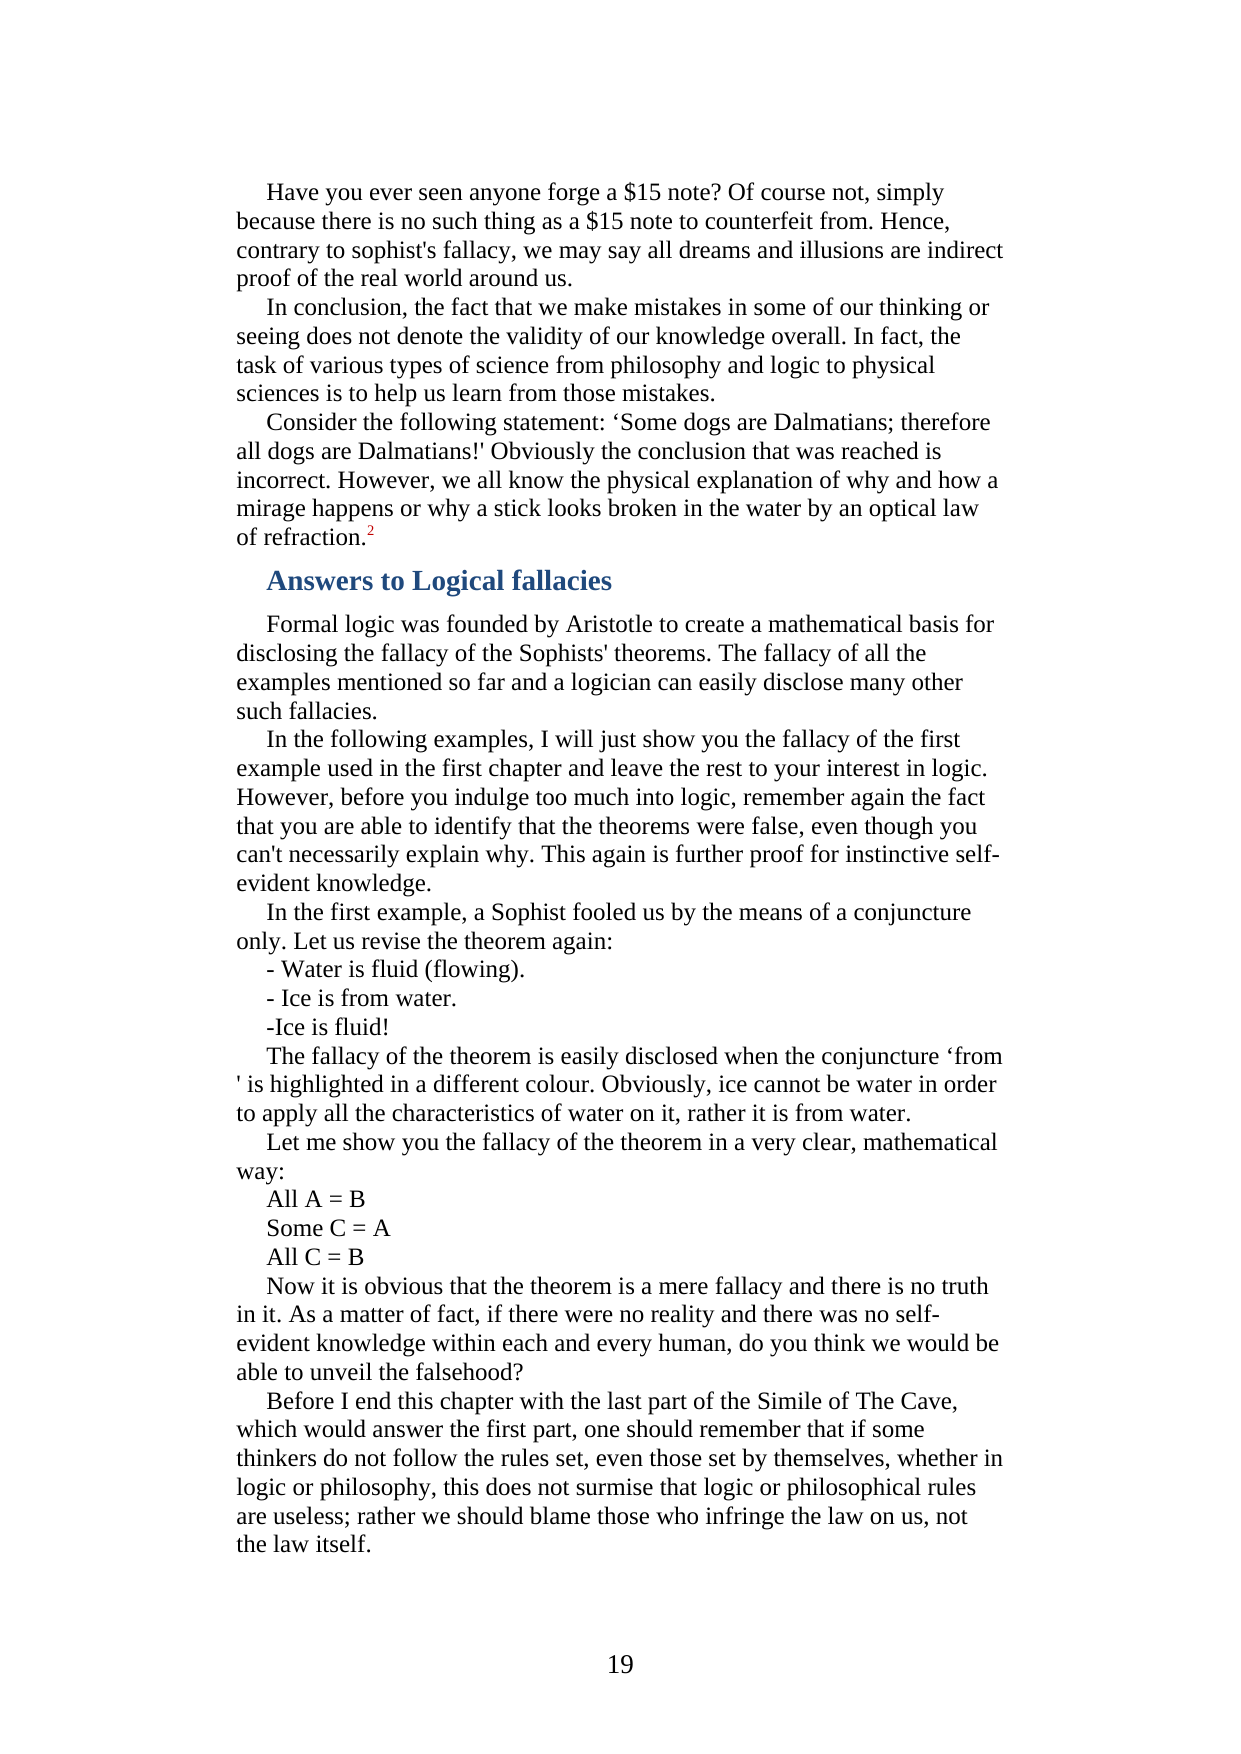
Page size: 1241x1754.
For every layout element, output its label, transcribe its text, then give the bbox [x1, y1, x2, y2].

text Have you ever seen anyone forge a $15 note? Of course not, simply because there is no such thing as a $15 note to counterfeit from. Hence, contrary to sophist's fallacy, we may say all dreams and illusions are indirect proof of the real world around us. [236, 177, 1004, 292]
text - Ice is from water. [236, 983, 1004, 1012]
text The fallacy of the theorem is easily disclosed when the conjuncture ‘from ' is highlighted in a different colour. Obviously, ice cannot be water in order to apply all the characteristics of water on it, rather it is from water. [236, 1041, 1004, 1127]
text All A = B [236, 1184, 1004, 1213]
subtitle Answers to Logical fallacies [236, 563, 1004, 597]
text Consider the following statement: ‘Some dogs are Dalmatians; therefore all dogs are Dalmatians!' Obviously the conclusion that was reached is incorrect. However, we all know the physical explanation of why and how a mirage happens or why a stick looks broken in the water by an optical law of refraction.2 [236, 407, 1004, 551]
text In the following examples, I will just show you the fallacy of the first example used in the first chapter and leave the rest to your interest in logic. However, before you indulge too much into logic, remember again the fact that you are able to identify that the theorems were false, even though you can't necessarily explain why. This again is further proof for instinctive self-evident knowledge. [236, 724, 1004, 897]
text Some C = A [236, 1213, 1004, 1242]
text In the first example, a Sophist fooled us by the means of a conjuncture only. Let us revise the theorem again: [236, 897, 1004, 954]
text In conclusion, the fact that we make mistakes in some of our thinking or seeing does not denote the validity of our knowledge overall. In fact, the task of various types of science from philosophy and logic to physical sciences is to help us learn from those mistakes. [236, 292, 1004, 407]
text - Water is fluid (flowing). [236, 954, 1004, 983]
text -Ice is fluid! [236, 1012, 1004, 1041]
text Let me show you the fallacy of the theorem in a very clear, mathematical way: [236, 1127, 1004, 1184]
text Before I end this chapter with the last part of the Simile of The Cave, which would answer the first part, one should remember that if some thinkers do not follow the rules set, even those set by themselves, whether in logic or philosophy, this does not surmise that logic or philosophical rules are useless; rather we should blame those who infringe the law on us, not the law itself. [236, 1386, 1004, 1558]
text Now it is obvious that the theorem is a mere fallacy and there is no truth in it. As a matter of fact, if there were no reality and there was no self-evident knowledge within each and every human, do you think we would be able to unveil the falsehood? [236, 1271, 1004, 1386]
text All C = B [236, 1242, 1004, 1271]
text Formal logic was founded by Aristotle to create a mathematical basis for disclosing the fallacy of the Sophists' theorems. The fallacy of all the examples mentioned so far and a logician can easily disclose many other such fallacies. [236, 609, 1004, 724]
